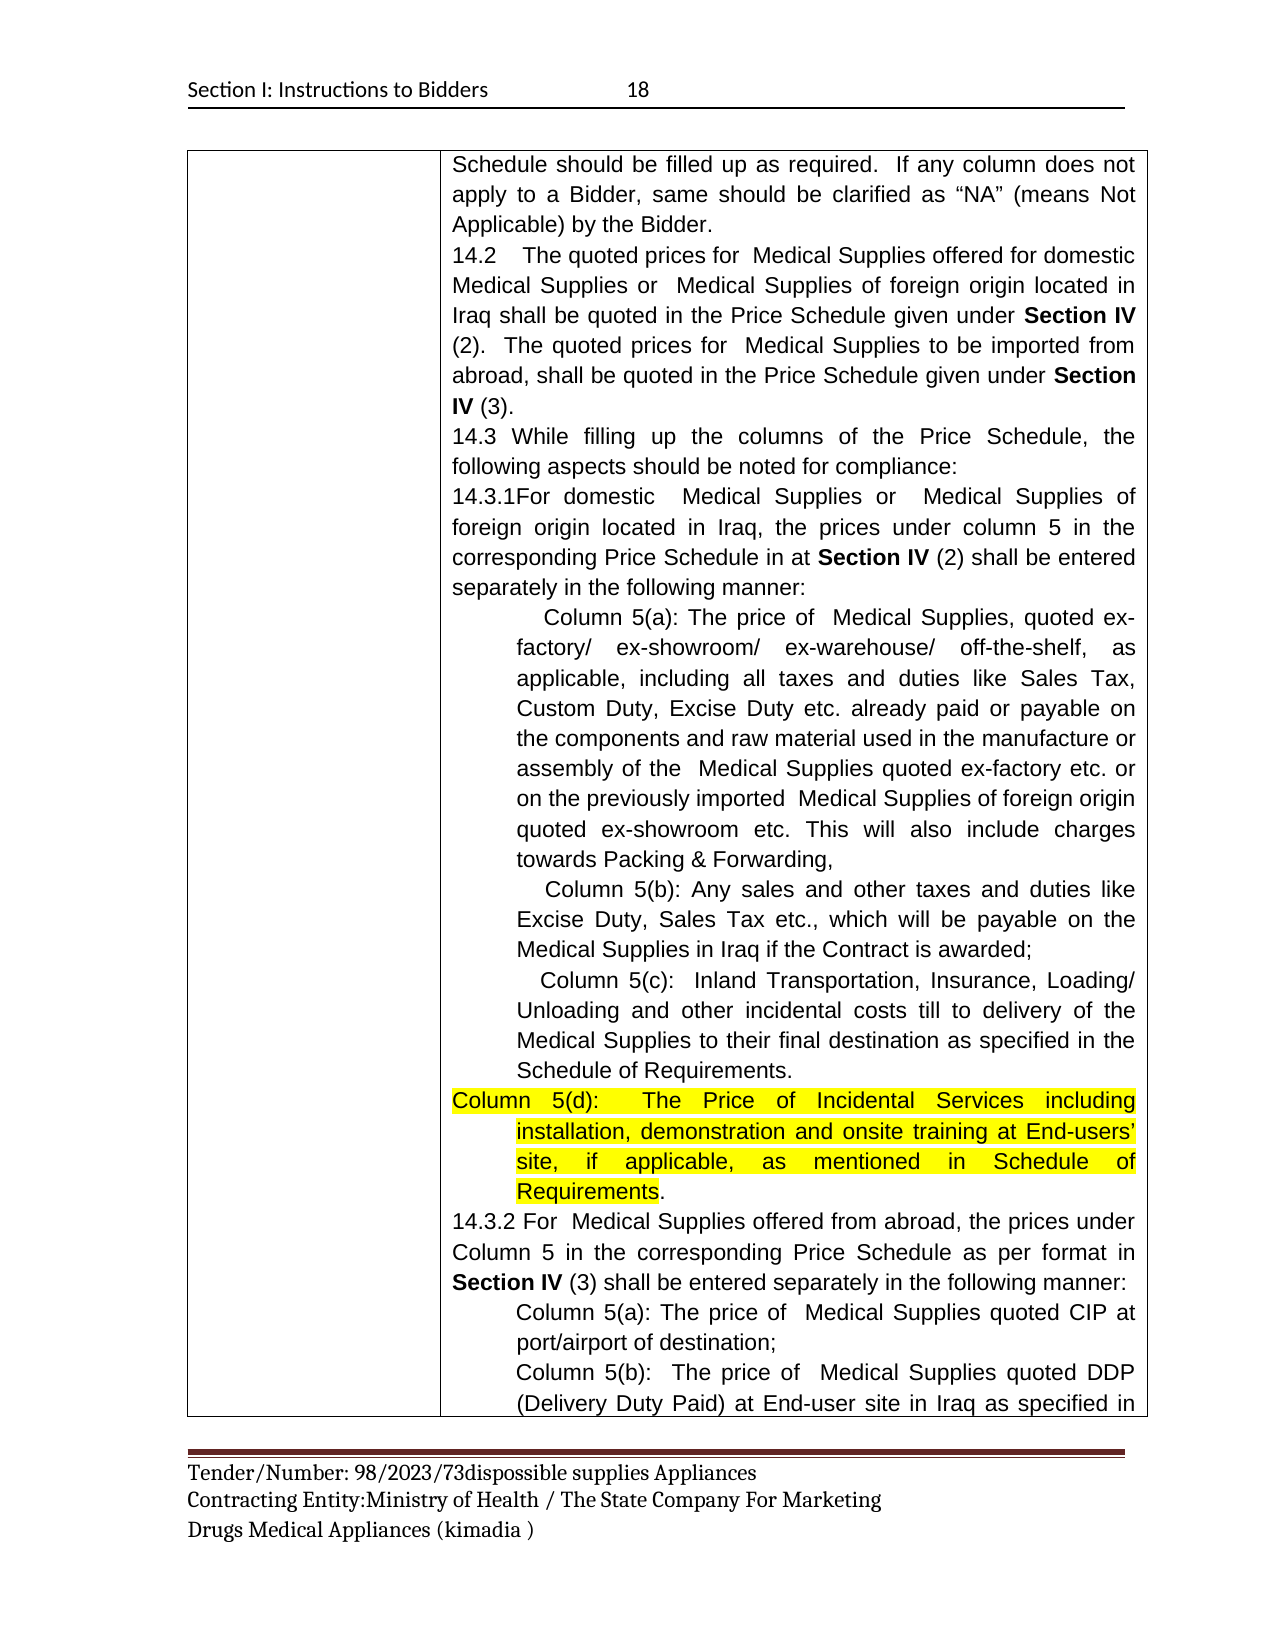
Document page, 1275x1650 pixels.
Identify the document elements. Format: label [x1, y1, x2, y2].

table_cell [441, 151, 1147, 1416]
table_cell [188, 151, 440, 1416]
